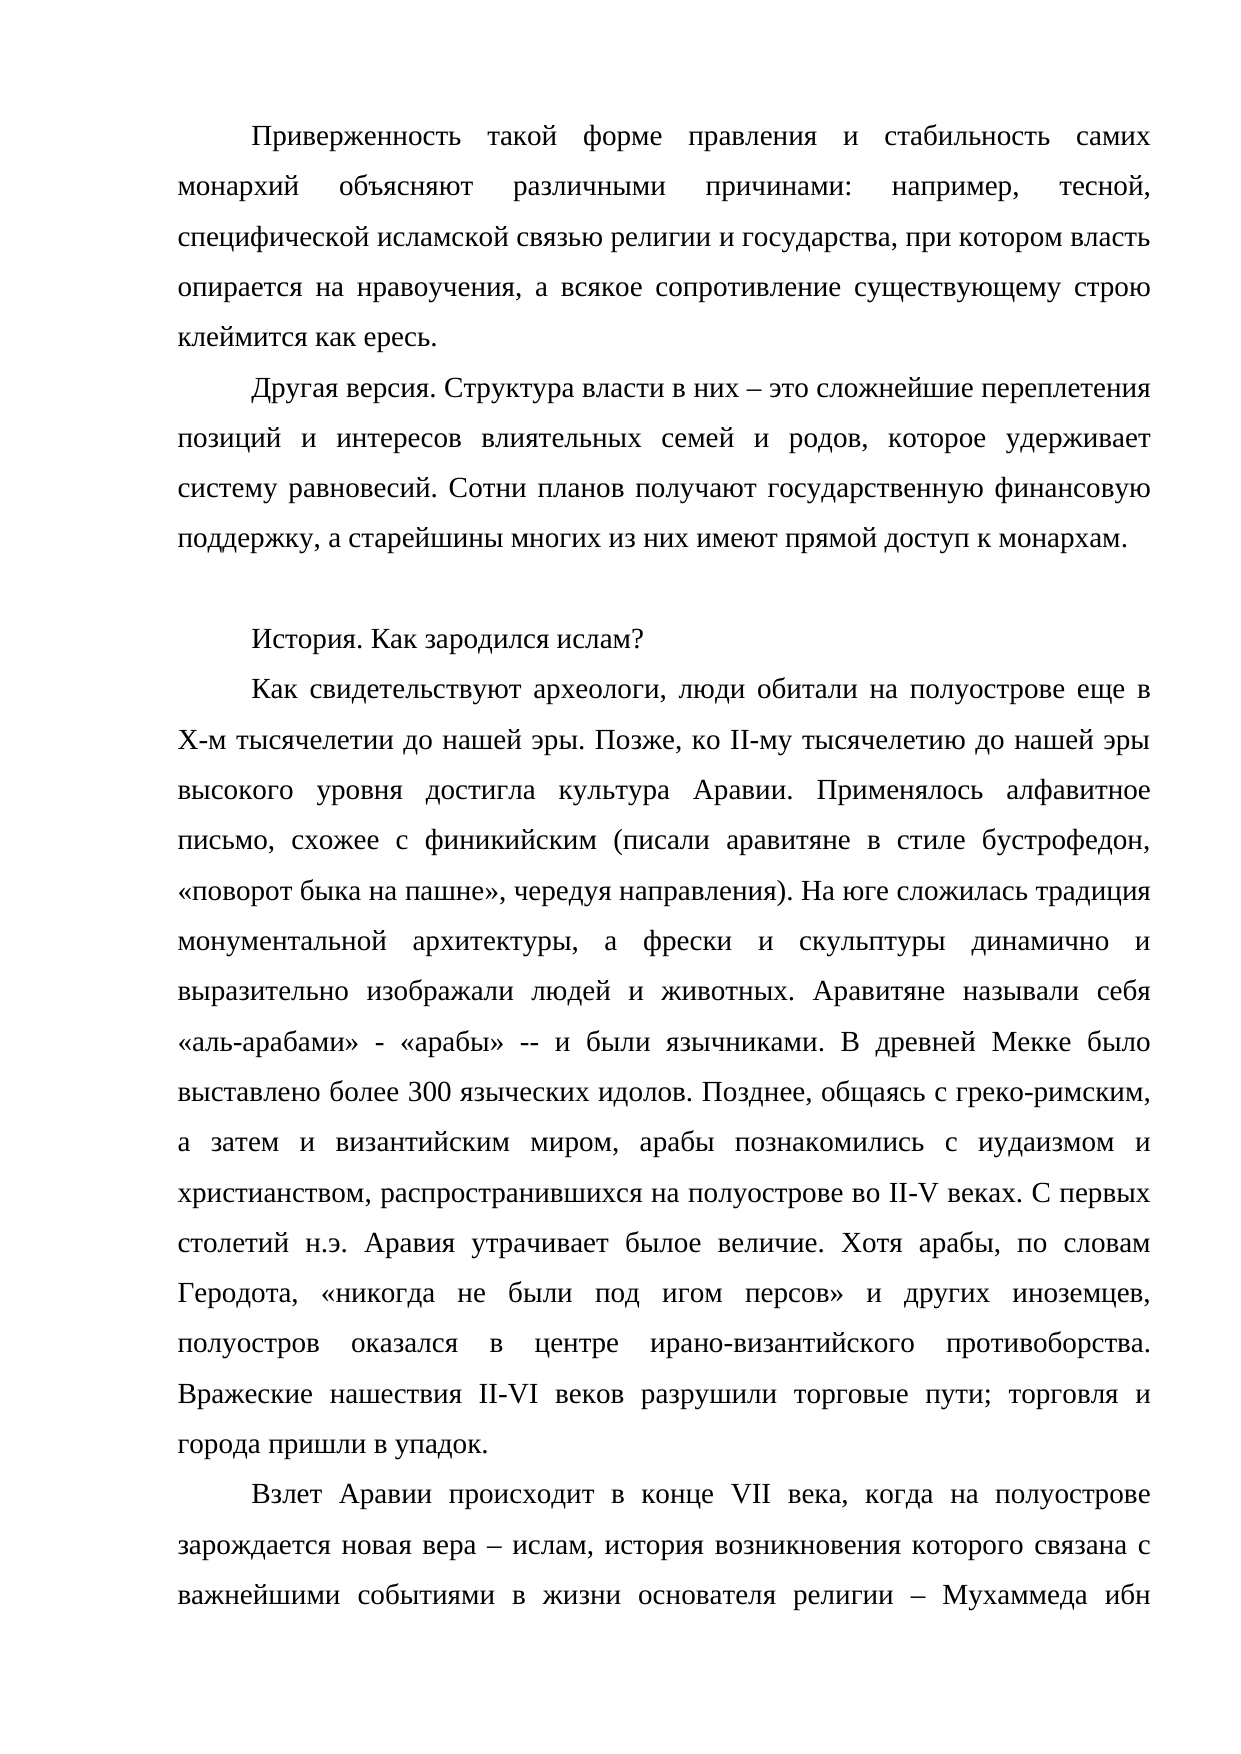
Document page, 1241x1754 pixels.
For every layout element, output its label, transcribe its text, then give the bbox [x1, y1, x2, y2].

text Другая версия. Структура власти в них – это сложнейшие переплетения позиций и интересов влиятельных семей и родов, которое удерживает систему равновесий. Сотни планов получают государственную финансовую поддержку, а старейшины многих из них имеют прямой доступ к монархам. [177, 370, 1152, 554]
text История. Как зародился ислам? [177, 621, 1152, 655]
text Как свидетельствуют археологи, люди обитали на полуострове еще в X-м тысячелетии до нашей эры. Позже, ко II-му тысячелетию до нашей эры высокого уровня достигла культура Аравии. Применялось алфавитное письмо, схожее с финикийским (писали аравитяне в стиле бустрофедон, «поворот быка на пашне», чередуя направления). На юге сложилась традиция монументальной архитектуры, а фрески и скульптуры динамично и выразительно изображали людей и животных. Аравитяне называли себя «аль-арабами» - «арабы» -- и были язычниками. В древней Мекке было выставлено более 300 языческих идолов. Позднее, общаясь с греко-римским, а затем и византийским миром, арабы познакомились с иудаизмом и христианством, распространившихся на полуострове во II-V веках. С первых столетий н.э. Аравия утрачивает былое величие. Хотя арабы, по словам Геродота, «никогда не были под игом персов» и других иноземцев, полуостров оказался в центре ирано-византийского противоборства. Вражеские нашествия II-VI веков разрушили торговые пути; торговля и города пришли в упадок. [177, 672, 1152, 1460]
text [177, 1477, 1152, 1611]
text Приверженность такой форме правления и стабильность самих монархий объясняют различными причинами: например, тесной, специфической исламской связью религии и государства, при котором власть опирается на нравоучения, а всякое сопротивление существующему строю клеймится как ересь. [177, 118, 1152, 353]
